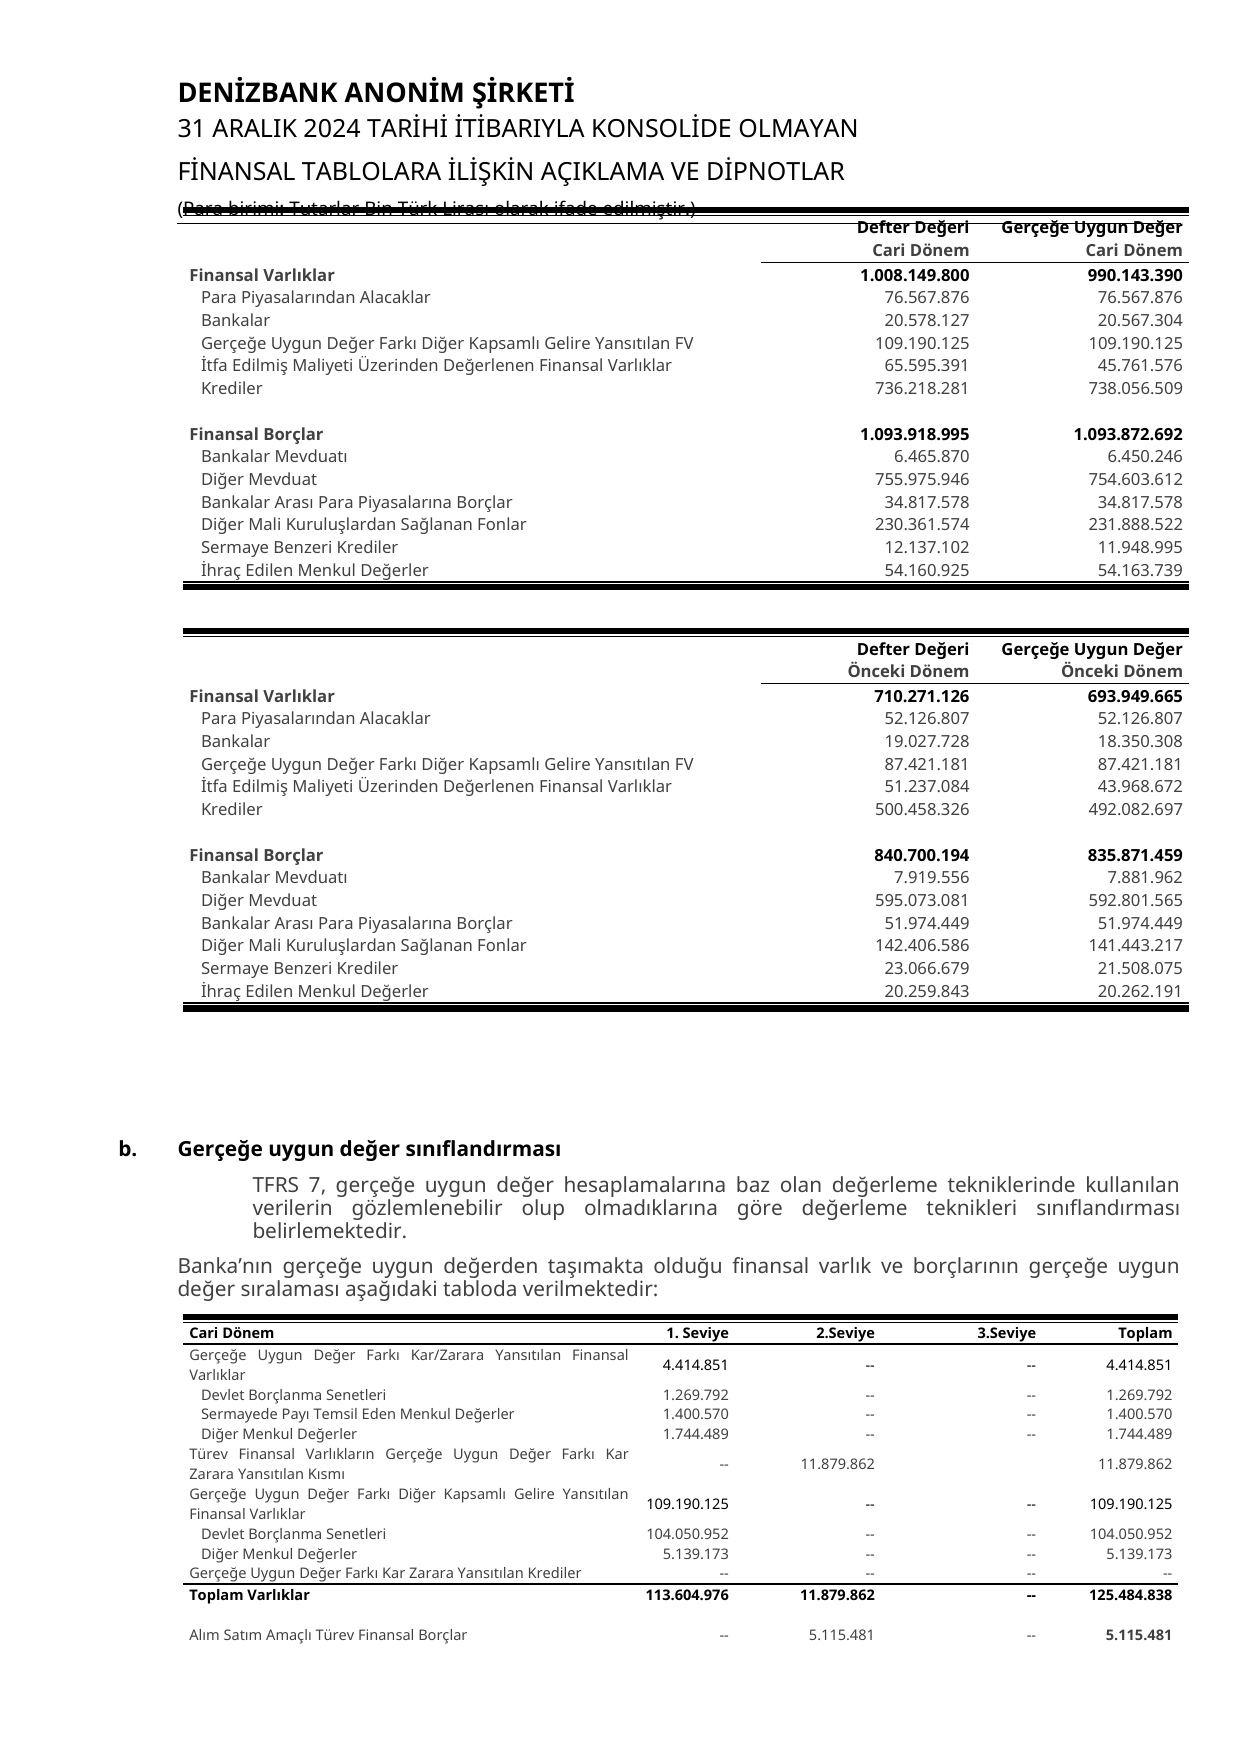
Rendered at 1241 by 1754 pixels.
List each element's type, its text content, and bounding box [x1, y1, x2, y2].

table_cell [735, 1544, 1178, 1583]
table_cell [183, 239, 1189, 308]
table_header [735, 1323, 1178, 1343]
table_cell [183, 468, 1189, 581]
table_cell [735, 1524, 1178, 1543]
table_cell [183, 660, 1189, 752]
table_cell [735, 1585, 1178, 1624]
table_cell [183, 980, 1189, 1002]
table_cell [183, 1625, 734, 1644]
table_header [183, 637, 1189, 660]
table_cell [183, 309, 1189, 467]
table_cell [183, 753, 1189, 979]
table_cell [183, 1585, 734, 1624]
list Gerçeğe uygun değer sınıflandırması [118, 1137, 1181, 1162]
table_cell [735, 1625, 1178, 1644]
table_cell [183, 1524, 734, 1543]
text TFRS 7, gerçeğe uygun değer hesaplamalarına baz olan değerleme tekniklerinde kullanılan verilerin gözlemlenebilir olup olmadıklarına göre değerleme teknikleri sınıflandırması belirlemektedir. [252, 1174, 1181, 1243]
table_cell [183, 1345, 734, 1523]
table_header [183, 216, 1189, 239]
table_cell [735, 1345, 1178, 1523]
text Banka’nın gerçeğe uygun değerden taşımakta olduğu finansal varlık ve borçlarının gerçeğe uygun değer sıralaması aşağıdaki tabloda verilmektedir: [177, 1255, 1181, 1301]
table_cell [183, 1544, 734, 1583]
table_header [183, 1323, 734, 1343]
